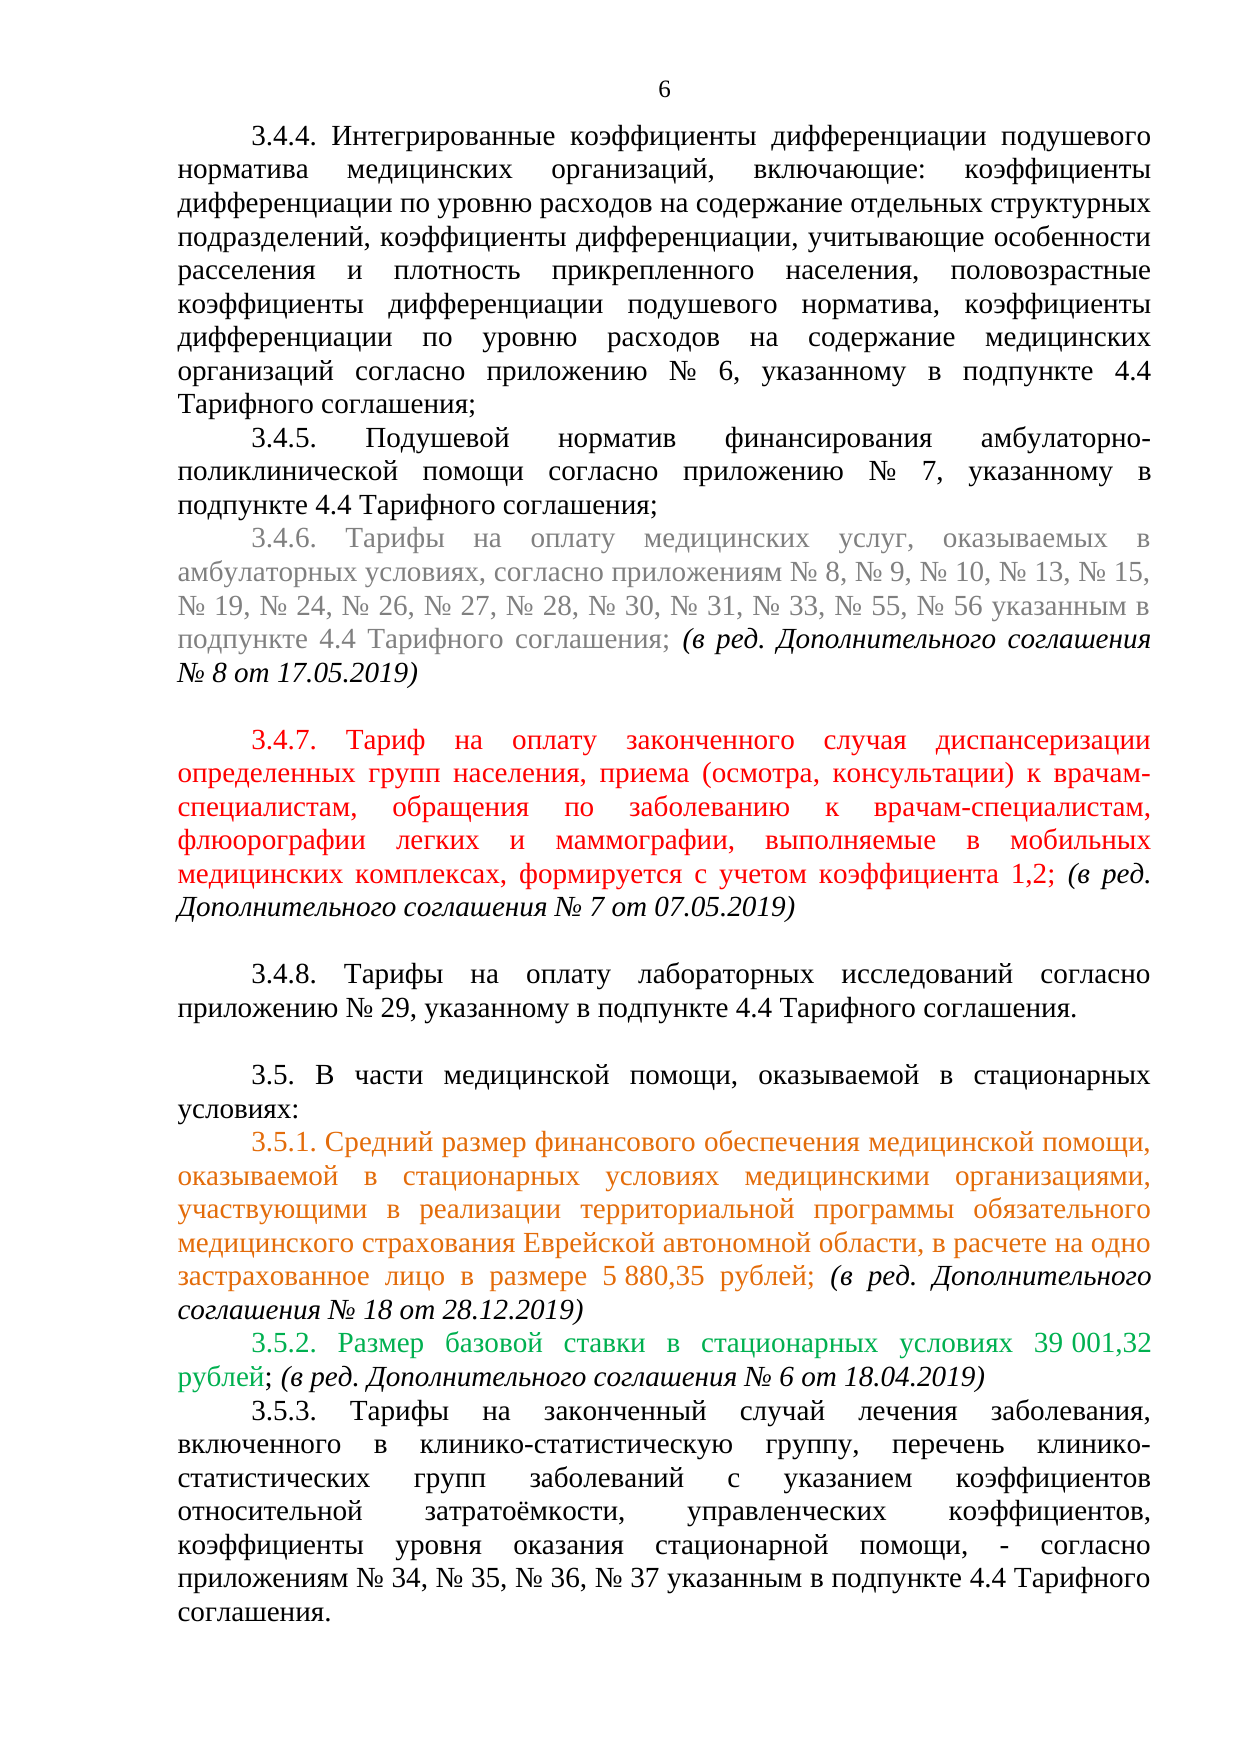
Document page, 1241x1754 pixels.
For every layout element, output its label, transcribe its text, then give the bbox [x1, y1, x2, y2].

text 3.4.8. Тарифы на оплату лабораторных исследований согласно приложению № 29, указанному в подпункте 4.4 Тарифного соглашения. [177, 957, 1152, 1024]
text 3.4.5. Подушевой норматив финансирования амбулаторно-поликлинической помощи согласно приложению № 7, указанному в подпункте 4.4 Тарифного соглашения; [177, 420, 1152, 521]
text 3.5.1. Средний размер финансового обеспечения медицинской помощи, оказываемой в стационарных условиях медицинскими организациями, участвующими в реализации территориальной программы обязательного медицинского страхования Еврейской автономной области, в расчете на одно застрахованное лицо в размере 5 880,35 рублей; (в ред. Дополнительного соглашения № 18 от 28.12.2019) [177, 1124, 1152, 1326]
text 3.4.6. Тарифы на оплату медицинских услуг, оказываемых в амбулаторных условиях, согласно приложениям № 8, № 9, № 10, № 13, № 15, № 19, № 24, № 26, № 27, № 28, № 30, № 31, № 33, № 55, № 56 указанным в подпункте 4.4 Тарифного соглашения; (в ред. Дополнительного соглашения № 8 от 17.05.2019) [177, 521, 1152, 688]
text 3.5.2. Размер базовой ставки в стационарных условиях 39 001,32 рублей; (в ред. Дополнительного соглашения № 6 от 18.04.2019) [177, 1326, 1152, 1393]
text 3.5.3. Тарифы на законченный случай лечения заболевания, включенного в клинико-статистическую группу, перечень клинико-статистических групп заболеваний с указанием коэффициентов относительной затратоёмкости, управленческих коэффициентов, коэффициенты уровня оказания стационарной помощи, - согласно приложениям № 34, № 35, № 36, № 37 указанным в подпункте 4.4 Тарифного соглашения. [177, 1393, 1152, 1628]
text 3.4.7. Тариф на оплату законченного случая диспансеризации определенных групп населения, приема (осмотра, консультации) к врачам-специалистам, обращения по заболеванию к врачам-специалистам, флюорографии легких и маммографии, выполняемые в мобильных медицинских комплексах, формируется с учетом коэффициента 1,2; (в ред. Дополнительного соглашения № 7 от 07.05.2019) [177, 722, 1152, 923]
text 3.5. В части медицинской помощи, оказываемой в стационарных условиях: [177, 1057, 1152, 1124]
text 3.4.4. Интегрированные коэффициенты дифференциации подушевого норматива медицинских организаций, включающие: коэффициенты дифференциации по уровню расходов на содержание отдельных структурных подразделений, коэффициенты дифференциации, учитывающие особенности расселения и плотность прикрепленного населения, половозрастные коэффициенты дифференциации подушевого норматива, коэффициенты дифференциации по уровню расходов на содержание медицинских организаций согласно приложению № 6, указанному в подпункте 4.4 Тарифного соглашения; [177, 118, 1152, 420]
